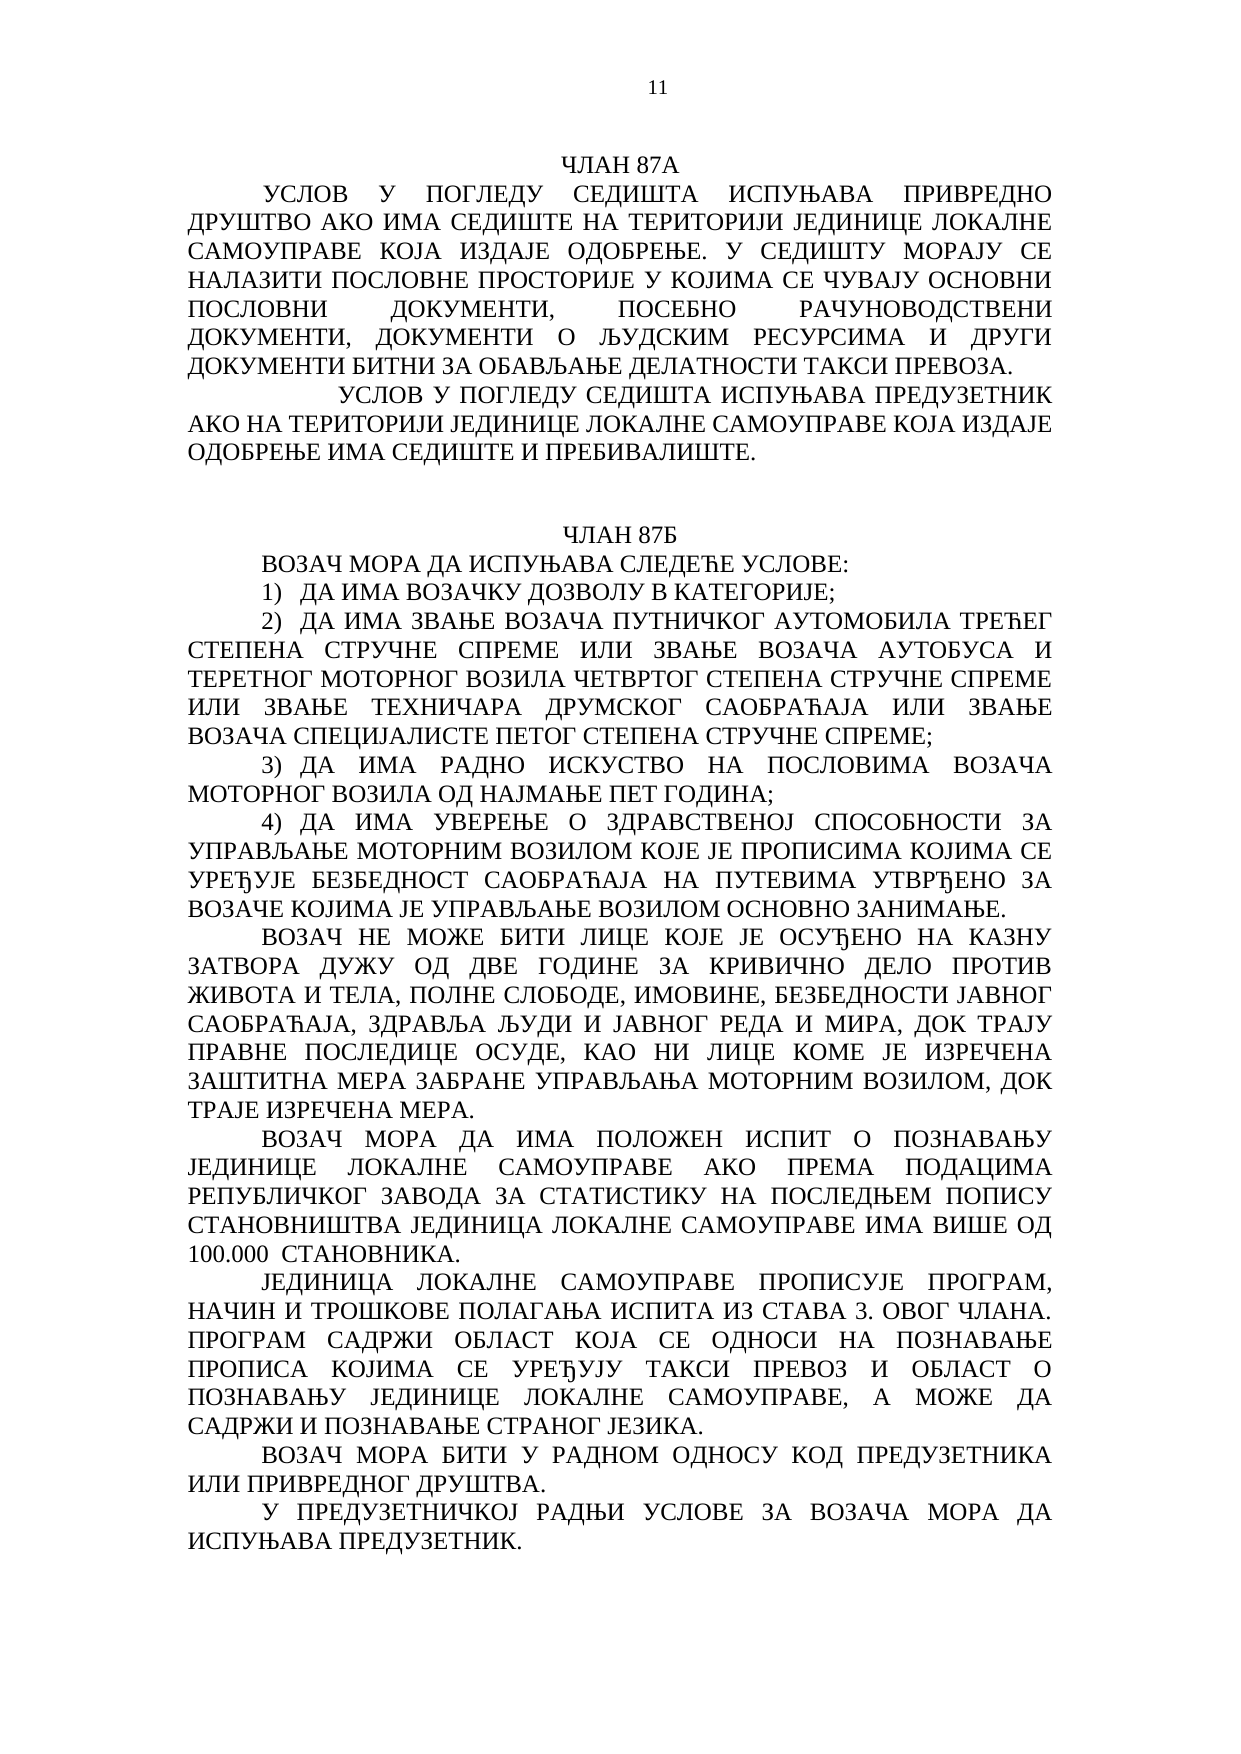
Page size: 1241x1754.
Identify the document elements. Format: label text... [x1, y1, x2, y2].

text ВОЗАЧ МОРА ДА ИМА ПОЛОЖЕН ИСПИТ О ПОЗНАВАЊУ ЈЕДИНИЦЕ ЛОКАЛНЕ САМОУПРАВЕ АКО ПРЕМА ПОДАЦИМА РЕПУБЛИЧКОГ ЗАВОДА ЗА СТАТИСТИКУ НА ПОСЛЕДЊЕМ ПОПИСУ СТАНОВНИШТВА ЈЕДИНИЦА ЛОКАЛНЕ САМОУПРАВЕ ИМА ВИШЕ ОД 100.000 СТАНОВНИКА. [187, 1124, 1053, 1267]
text ЧЛАН 87Б [262, 520, 978, 549]
list ДА ИМА РАДНО ИСКУСТВО НА ПОСЛОВИМА ВОЗАЧА МОТОРНОГ ВОЗИЛА ОД НАЈМАЊЕ ПЕТ ГОДИНА; [187, 750, 1053, 807]
text ВОЗАЧ МОРА ДА ИСПУЊАВА СЛЕДЕЋЕ УСЛОВЕ: [187, 549, 1053, 577]
text УСЛОВ У ПОГЛЕДУ СЕДИШТА ИСПУЊАВА ПРЕДУЗЕТНИК АКО НА ТЕРИТОРИЈИ ЈЕДИНИЦЕ ЛОКАЛНЕ САМОУПРАВЕ КОЈА ИЗДАЈЕ ОДОБРЕЊЕ ИМА СЕДИШТЕ И ПРЕБИВАЛИШТЕ. [187, 380, 1053, 466]
list ДА ИМА УВЕРЕЊЕ О ЗДРАВСТВЕНОЈ СПОСОБНОСТИ ЗА УПРАВЉАЊЕ МОТОРНИМ ВОЗИЛОМ КОЈЕ ЈЕ ПРОПИСИМА КОЈИМА СЕ УРЕЂУЈЕ БЕЗБЕДНОСТ САОБРАЋАЈА НА ПУТЕВИМА УТВРЂЕНО ЗА ВОЗАЧЕ КОЈИМА ЈЕ УПРАВЉАЊЕ ВОЗИЛОМ ОСНОВНО ЗАНИМАЊЕ. [187, 807, 1053, 922]
text ЈЕДИНИЦА ЛОКАЛНЕ САМОУПРАВЕ ПРОПИСУЈЕ ПРОГРАМ, НАЧИН И ТРОШКОВЕ ПОЛАГАЊА ИСПИТА ИЗ СТАВА 3. ОВОГ ЧЛАНА. ПРОГРАМ САДРЖИ ОБЛАСТ КОЈА СЕ ОДНОСИ НА ПОЗНАВАЊЕ ПРОПИСА КОЈИМА СЕ УРЕЂУЈУ ТАКСИ ПРЕВОЗ И ОБЛАСТ О ПОЗНАВАЊУ ЈЕДИНИЦЕ ЛОКАЛНЕ САМОУПРАВЕ, А МОЖЕ ДА САДРЖИ И ПОЗНАВАЊЕ СТРАНОГ ЈЕЗИКА. [187, 1267, 1053, 1440]
text ВОЗАЧ НЕ МОЖЕ БИТИ ЛИЦЕ КОЈЕ ЈЕ ОСУЂЕНО НА КАЗНУ ЗАТВОРА ДУЖУ ОД ДВЕ ГОДИНЕ ЗА КРИВИЧНО ДЕЛО ПРОТИВ ЖИВОТА И ТЕЛА, ПОЛНЕ СЛОБОДЕ, ИМОВИНЕ, БЕЗБЕДНОСТИ ЈАВНОГ САОБРАЋАЈА, ЗДРАВЉА ЉУДИ И ЈАВНОГ РЕДА И МИРА, ДОК ТРАЈУ ПРАВНЕ ПОСЛЕДИЦЕ ОСУДЕ, КАО НИ ЛИЦЕ КОМЕ ЈЕ ИЗРЕЧЕНА ЗАШТИТНА МЕРА ЗАБРАНЕ УПРАВЉАЊА МОТОРНИМ ВОЗИЛОМ, ДОК ТРАЈЕ ИЗРЕЧЕНА МЕРА. [187, 922, 1053, 1124]
text У ПРЕДУЗЕТНИЧКОЈ РАДЊИ УСЛОВЕ ЗА ВОЗАЧА МОРА ДА ИСПУЊАВА ПРЕДУЗЕТНИК. [187, 1497, 1053, 1555]
text ЧЛАН 87А [262, 150, 978, 179]
text ВОЗАЧ МОРА БИТИ У РАДНОМ ОДНОСУ КОД ПРЕДУЗЕТНИКА ИЛИ ПРИВРЕДНОГ ДРУШТВА. [187, 1440, 1053, 1497]
text УСЛОВ У ПОГЛЕДУ СЕДИШТА ИСПУЊАВА ПРИВРЕДНО ДРУШТВО АКО ИМА СЕДИШТЕ НА ТЕРИТОРИЈИ ЈЕДИНИЦЕ ЛОКАЛНЕ САМОУПРАВЕ КОЈА ИЗДАЈЕ ОДОБРЕЊЕ. У СЕДИШТУ МОРАЈУ СЕ НАЛАЗИТИ ПОСЛОВНЕ ПРОСТОРИЈЕ У КОЈИМА СЕ ЧУВАЈУ ОСНОВНИ ПОСЛОВНИ ДОКУМЕНТИ, ПОСЕБНО РАЧУНОВОДСТВЕНИ ДОКУМЕНТИ, ДОКУМЕНТИ О ЉУДСКИМ РЕСУРСИМА И ДРУГИ ДОКУМЕНТИ БИТНИ ЗА ОБАВЉАЊЕ ДЕЛАТНОСТИ ТАКСИ ПРЕВОЗА. [187, 179, 1053, 380]
list ДА ИМА ЗВАЊЕ ВОЗАЧА ПУТНИЧКОГ АУТОМОБИЛА ТРЕЋЕГ СТЕПЕНА СТРУЧНЕ СПРЕМЕ ИЛИ ЗВАЊЕ ВОЗАЧА АУТОБУСА И ТЕРЕТНОГ МОТОРНОГ ВОЗИЛА ЧЕТВРТОГ СТЕПЕНА СТРУЧНЕ СПРЕМЕ ИЛИ ЗВАЊЕ ТЕХНИЧАРА ДРУМСКОГ САОБРАЋАЈА ИЛИ ЗВАЊЕ ВОЗАЧА СПЕЦИЈАЛИСТЕ ПЕТОГ СТЕПЕНА СТРУЧНЕ СПРЕМЕ; [187, 606, 1053, 750]
list ДА ИМА ВОЗАЧКУ ДОЗВОЛУ B КАТЕГОРИЈЕ; [187, 577, 1053, 606]
